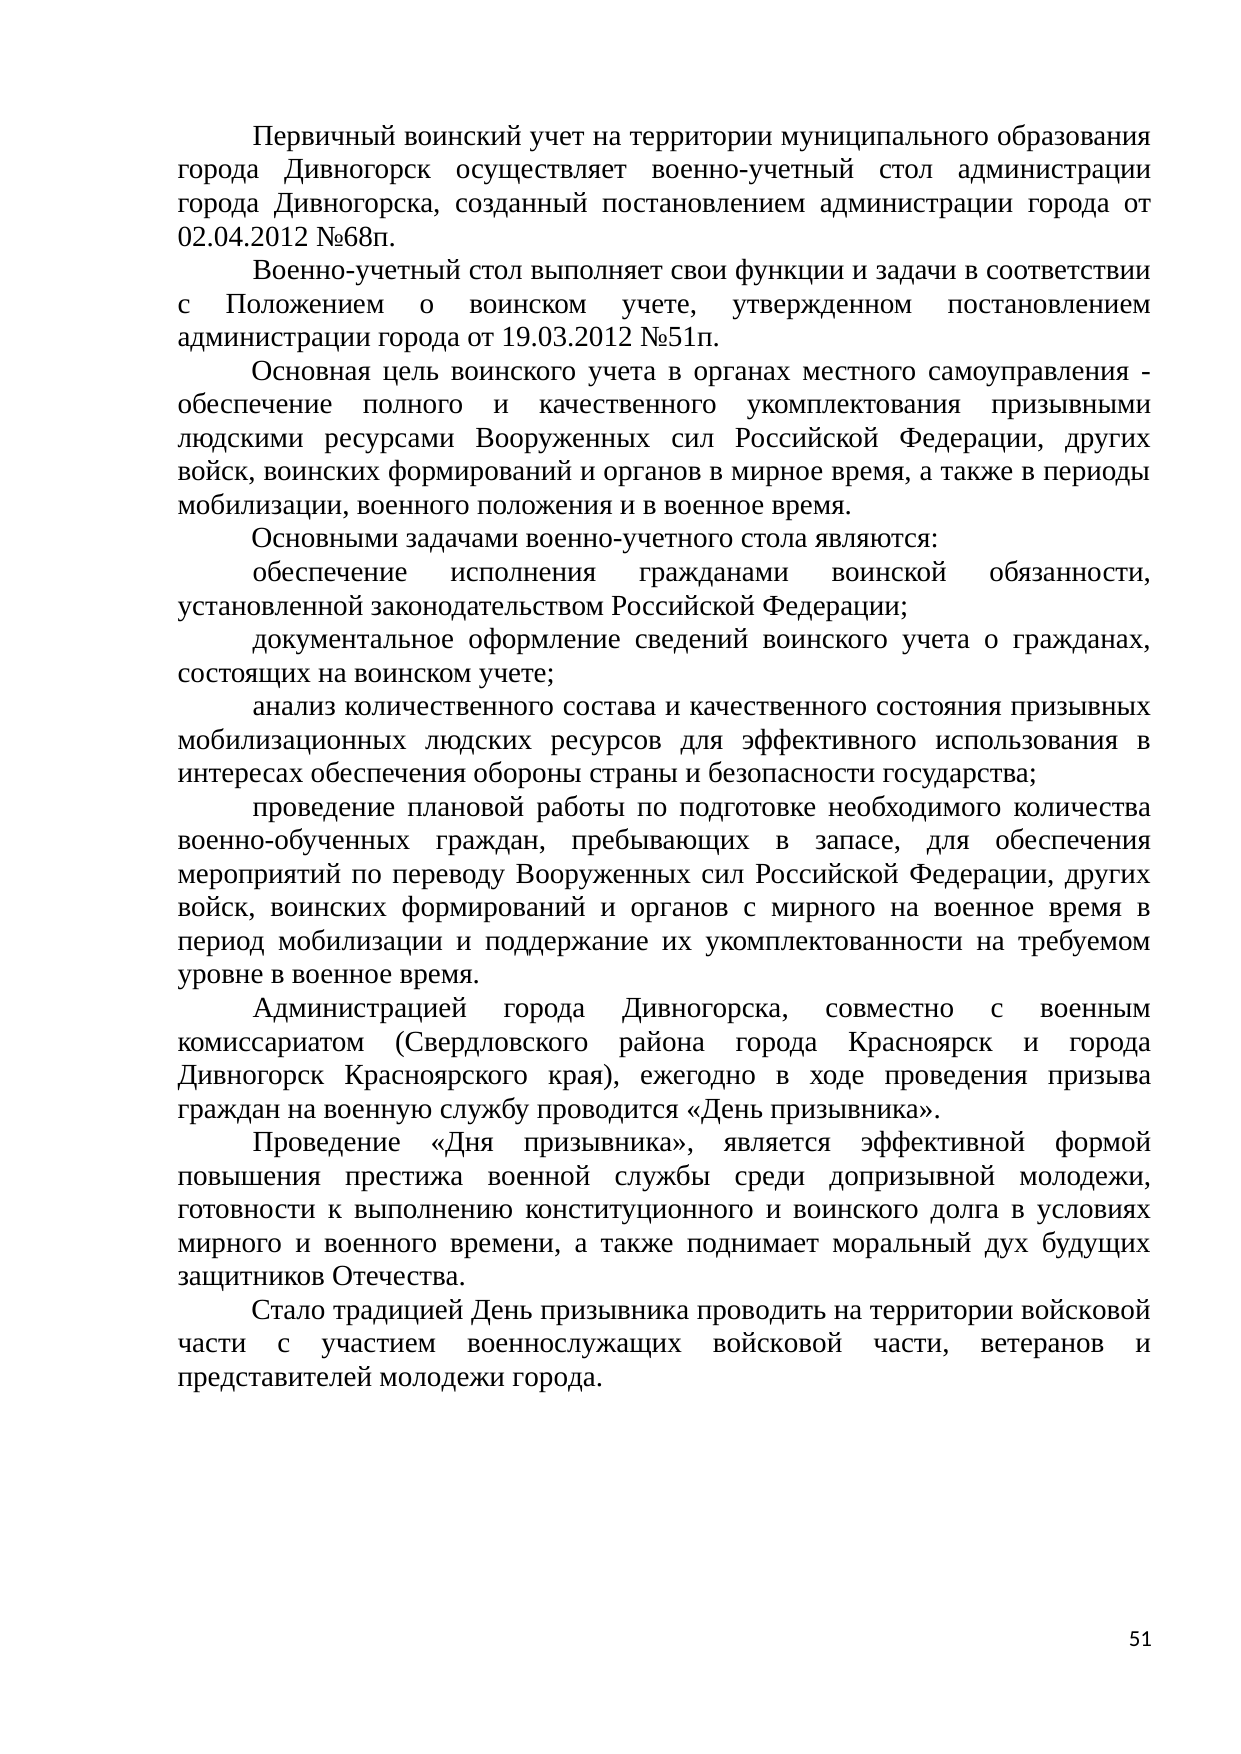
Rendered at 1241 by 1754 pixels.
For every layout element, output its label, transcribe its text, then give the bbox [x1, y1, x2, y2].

text Стало традицией День призывника проводить на территории войсковой части с участием военнослужащих войсковой части, ветеранов и представителей молодежи города. [177, 1292, 1152, 1393]
text обеспечение исполнения гражданами воинской обязанности, установленной законодательством Российской Федерации; [177, 554, 1152, 621]
text проведение плановой работы по подготовке необходимого количества военно-обученных граждан, пребывающих в запасе, для обеспечения мероприятий по переводу Вооруженных сил Российской Федерации, других войск, воинских формирований и органов с мирного на военное время в период мобилизации и поддержание их укомплектованности на требуемом уровне в военное время. [177, 789, 1152, 990]
text Проведение «Дня призывника», является эффективной формой повышения престижа военной службы среди допризывной молодежи, готовности к выполнению конституционного и воинского долга в условиях мирного и военного времени, а также поднимает моральный дух будущих защитников Отечества. [177, 1124, 1152, 1292]
text Основная цель воинского учета в органах местного самоуправления - обеспечение полного и качественного укомплектования призывными людскими ресурсами Вооруженных сил Российской Федерации, других войск, воинских формирований и органов в мирное время, а также в периоды мобилизации, военного положения и в военное время. [177, 353, 1152, 521]
text Первичный воинский учет на территории муниципального образования города Дивногорск осуществляет военно-учетный стол администрации города Дивногорска, созданный постановлением администрации города от 02.04.2012 №68п. [177, 118, 1152, 252]
text Основными задачами военно-учетного стола являются: [177, 521, 1152, 554]
text Администрацией города Дивногорска, совместно с военным комиссариатом (Свердловского района города Красноярск и города Дивногорск Красноярского края), ежегодно в ходе проведения призыва граждан на военную службу проводится «День призывника». [177, 990, 1152, 1124]
text документальное оформление сведений воинского учета о гражданах, состоящих на воинском учете; [177, 621, 1152, 688]
text Военно-учетный стол выполняет свои функции и задачи в соответствии с Положением о воинском учете, утвержденном постановлением администрации города от 19.03.2012 №51п. [177, 252, 1152, 353]
text анализ количественного состава и качественного состояния призывных мобилизационных людских ресурсов для эффективного использования в интересах обеспечения обороны страны и безопасности государства; [177, 688, 1152, 789]
